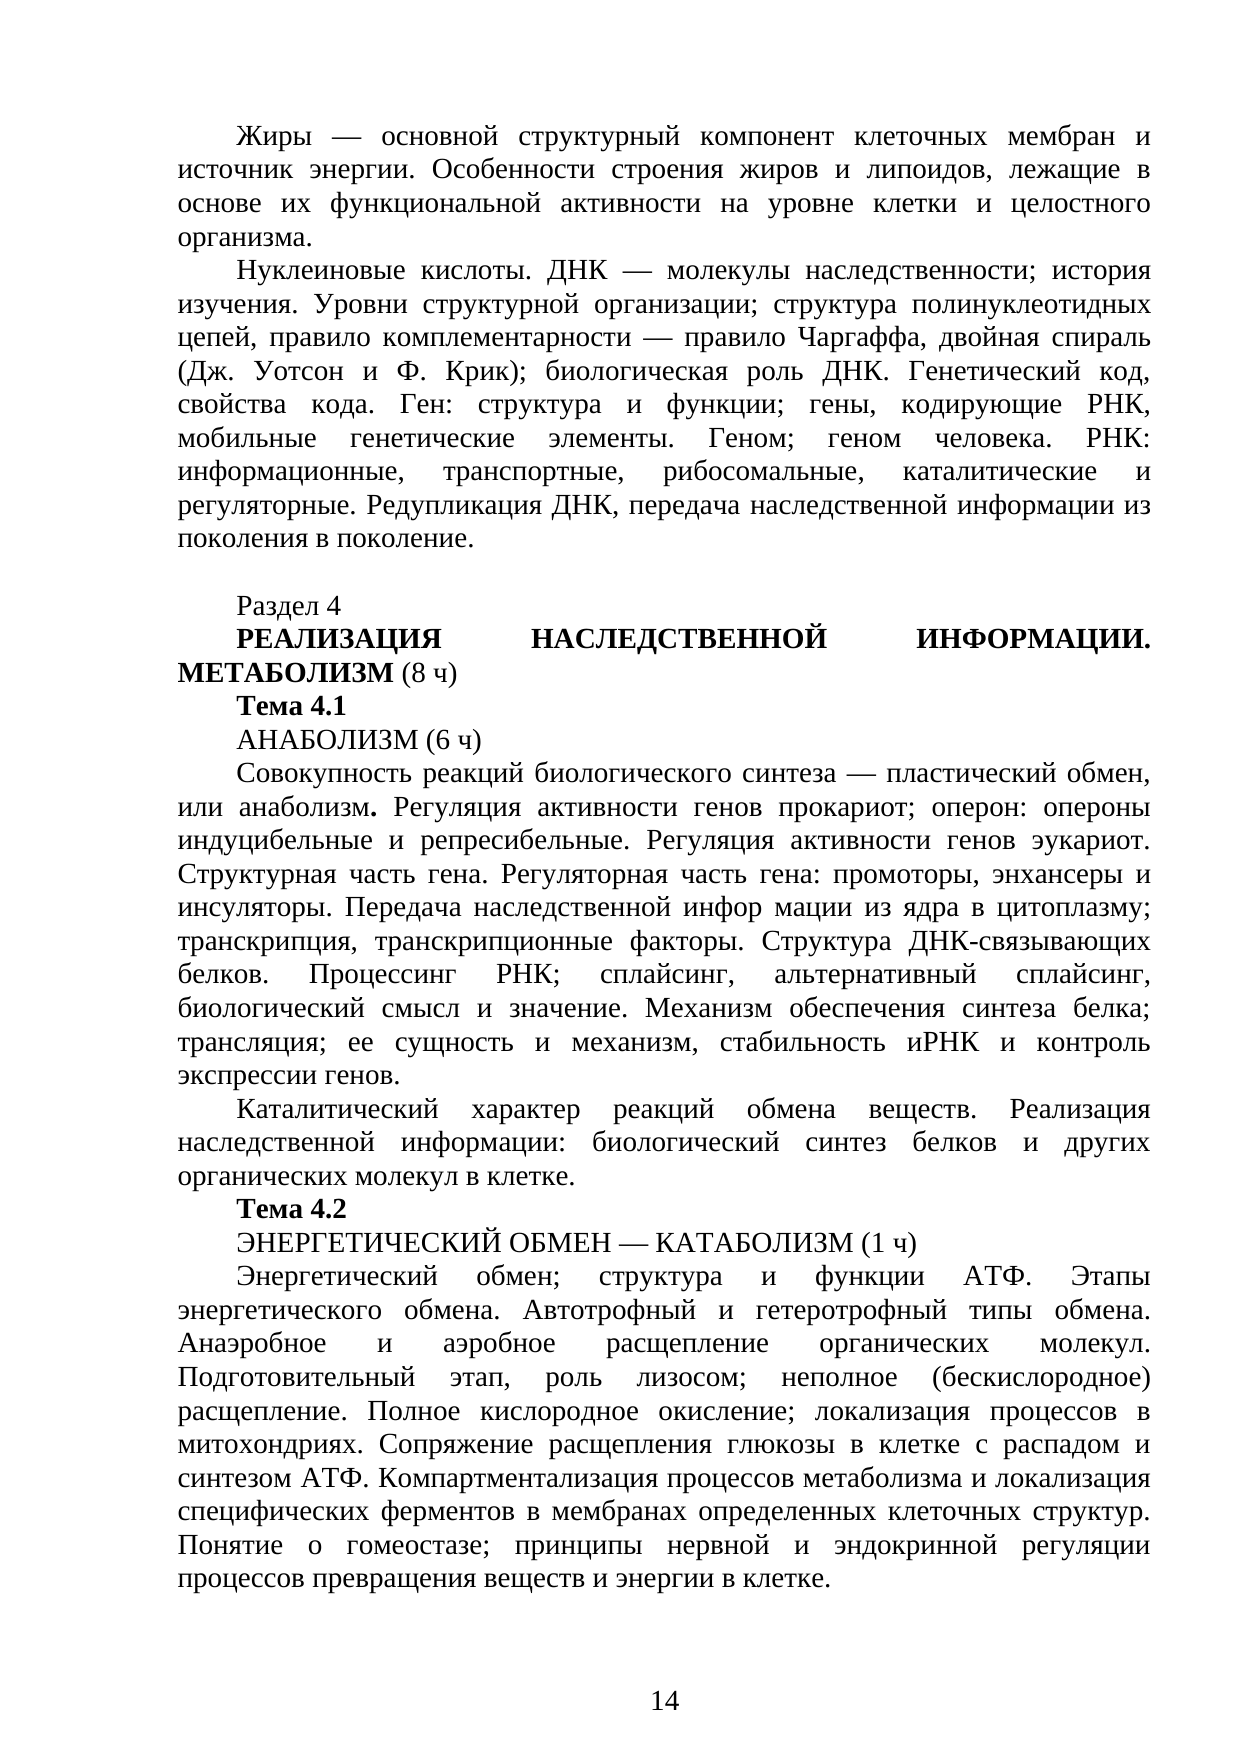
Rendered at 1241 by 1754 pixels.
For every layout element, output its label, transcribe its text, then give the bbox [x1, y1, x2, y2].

text Тема 4.1 [177, 688, 1152, 722]
text Жиры — основной структурный компонент клеточных мембран и источник энергии. Особенности строения жиров и липоидов, лежащие в основе их функциональной активности на уровне клетки и целостного организма. [177, 118, 1152, 252]
text РЕАЛИЗАЦИЯ НАСЛЕДСТВЕННОЙ ИНФОРМАЦИИ. МЕТАБОЛИЗМ (8 ч) [177, 621, 1152, 688]
text Нуклеиновые кислоты. ДНК — молекулы наследственности; история изучения. Уровни структурной организации; структура полинуклеотидных цепей, правило комплементарности — правило Чаргаффа, двойная спираль (Дж. Уотсон и Ф. Крик); биологическая роль ДНК. Генетический код, свойства кода. Ген: структура и функции; гены, кодирующие РНК, мобильные генетические элементы. Геном; геном человека. РНК: информационные, транспортные, рибосомальные, каталитические и регуляторные. Редупликация ДНК, передача наследственной информации из поколения в поколение. [177, 252, 1152, 554]
text АНАБОЛИЗМ (6 ч) [177, 722, 1152, 755]
text Совокупность реакций биологического синтеза — пластический обмен, или анаболизм. Регуляция активности генов прокариот; оперон: опероны индуцибельные и репресибельные. Регуляция активности генов эукариот. Структурная часть гена. Регуляторная часть гена: промоторы, энхансеры и инсуляторы. Передача наследственной инфор мации из ядра в цитоплазму; транскрипция, транскрипционные факторы. Структура ДНК-связывающих белков. Процессинг РНК; сплайсинг, альтернативный сплайсинг, биологический смысл и значение. Механизм обеспечения синтеза белка; трансляция; ее сущность и механизм, стабильность иРНК и контроль экспрессии генов. [177, 755, 1152, 1091]
text ЭНЕРГЕТИЧЕСКИЙ ОБМЕН — КАТАБОЛИЗМ (1 ч) [177, 1225, 1152, 1258]
text Раздел 4 [177, 588, 1152, 621]
text Энергетический обмен; структура и функции АТФ. Этапы энергетического обмена. Автотрофный и гетеротрофный типы обмена. Анаэробное и аэробное расщепление органических молекул. Подготовительный этап, роль лизосом; неполное (бескислородное) расщепление. Полное кислородное окисление; локализация процессов в митохондриях. Сопряжение расщепления глюкозы в клетке с распадом и синтезом АТФ. Компартментализация процессов метаболизма и локализация специфических ферментов в мембранах определенных клеточных структур. Понятие о гомеостазе; принципы нервной и эндокринной регуляции процессов превращения веществ и энергии в клетке. [177, 1258, 1152, 1594]
text Тема 4.2 [177, 1191, 1152, 1225]
text Каталитический характер реакций обмена веществ. Реализация наследственной информации: биологический синтез белков и других органических молекул в клетке. [177, 1091, 1152, 1191]
